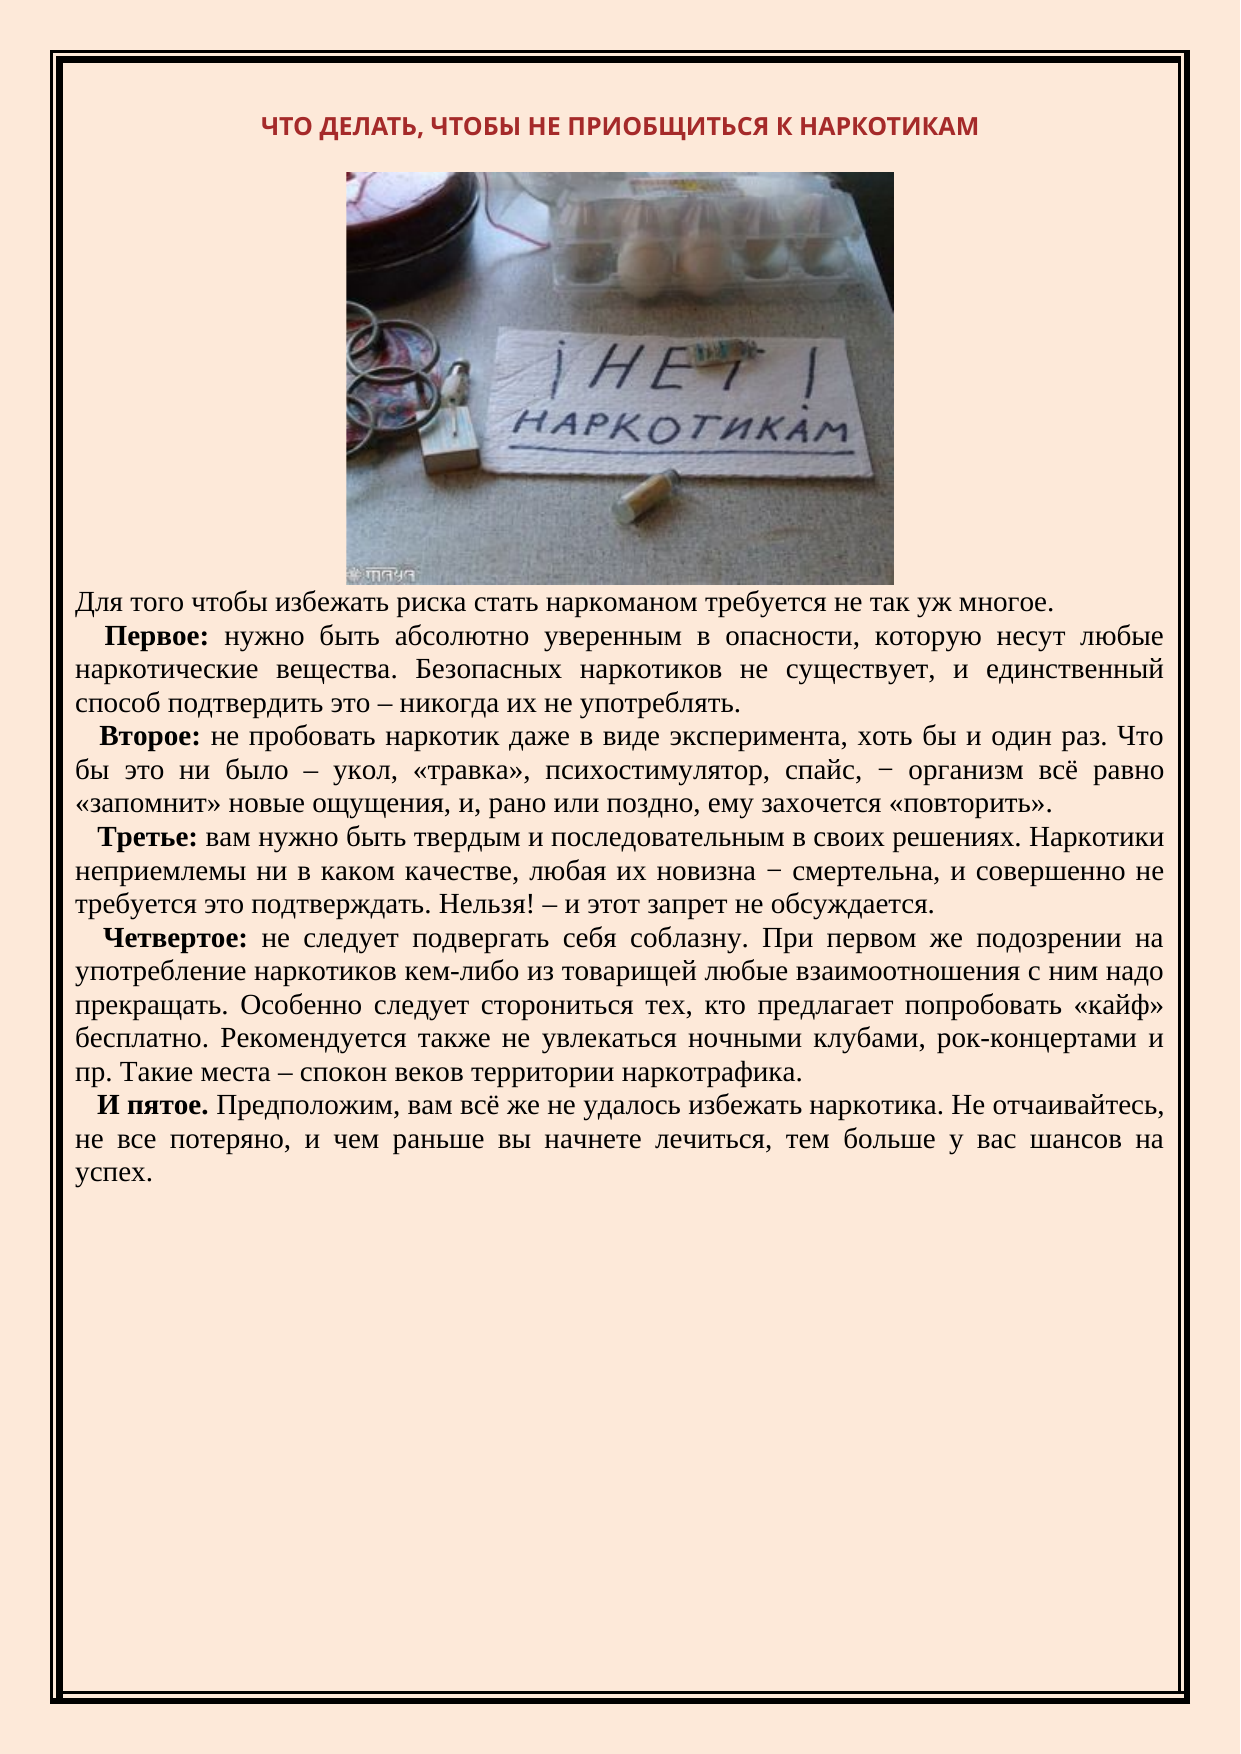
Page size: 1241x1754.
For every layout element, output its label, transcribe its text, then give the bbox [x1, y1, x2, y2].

text ЧТО ДЕЛАТЬ, ЧТОБЫ НЕ ПРИОБЩИТЬСЯ К НАРКОТИКАМ [75, 108, 1165, 143]
text Второе: не пробовать наркотик даже в виде эксперимента, хоть бы и один раз. Что бы это ни было – укол, «травка», психостимулятор, спайс, − организм всё равно «запомнит» новые ощущения, и, рано или поздно, ему захочется «повторить». [75, 718, 1165, 819]
text Для того чтобы избежать риска стать наркоманом требуется не так уж многое. [75, 584, 1165, 618]
text И пятое. Предположим, вам всё же не удалось избежать наркотика. Не отчаивайтесь, не все потеряно, и чем раньше вы начнете лечиться, тем больше у вас шансов на успех. [75, 1087, 1165, 1188]
text Первое: нужно быть абсолютно уверенным в опасности, которую несут любые наркотические вещества. Безопасных наркотиков не существует, и единственный способ подтвердить это – никогда их не употреблять. [75, 618, 1165, 718]
picture [346, 172, 894, 585]
text Четвертое: не следует подвергать себя соблазну. При первом же подозрении на употребление наркотиков кем-либо из товарищей любые взаимоотношения с ним надо прекращать. Особенно следует сторониться тех, кто предлагает попробовать «кайф» бесплатно. Рекомендуется также не увлекаться ночными клубами, рок-концертами и пр. Такие места – спокон веков территории наркотрафика. [75, 920, 1165, 1087]
text Третье: вам нужно быть твердым и последовательным в своих решениях. Наркотики неприемлемы ни в каком качестве, любая их новизна − смертельна, и совершенно не требуется это подтверждать. Нельзя! – и этот запрет не обсуждается. [75, 819, 1165, 920]
